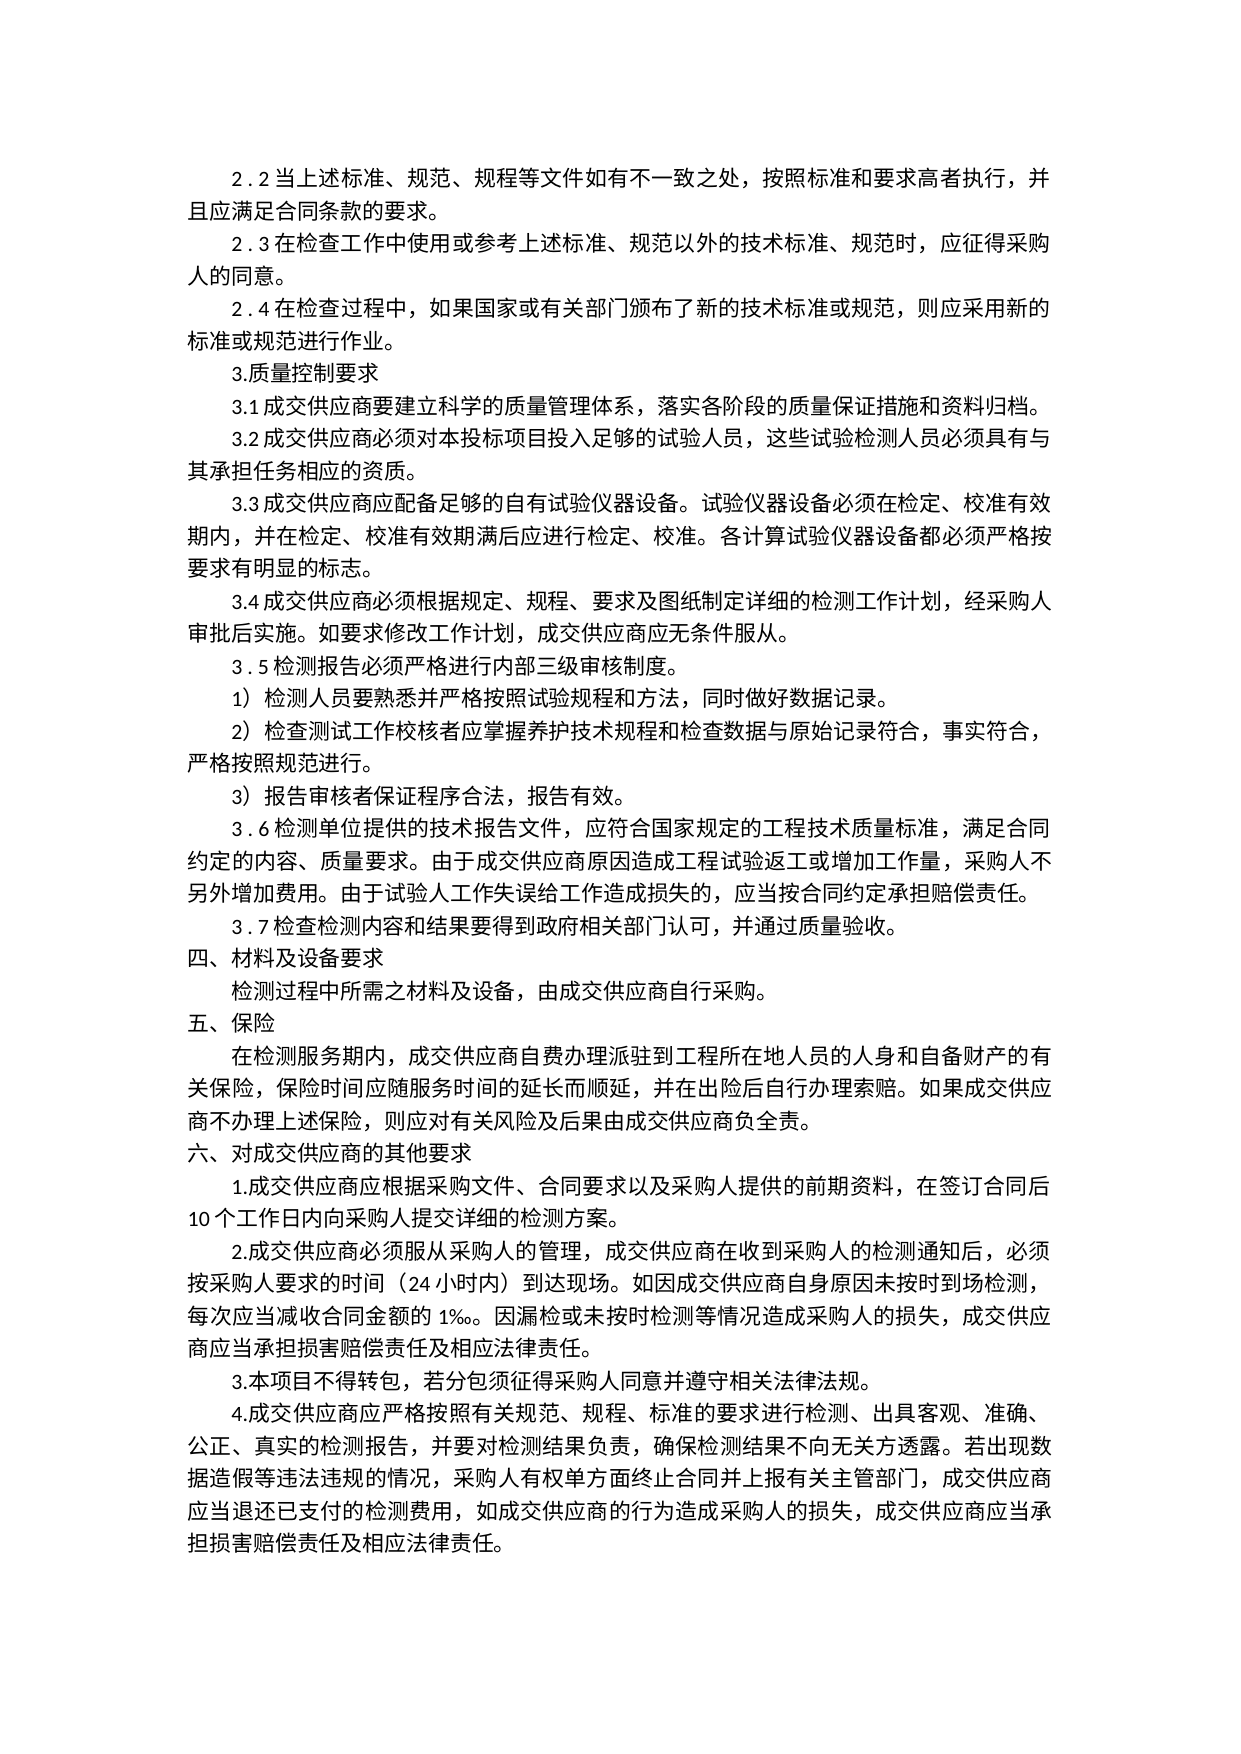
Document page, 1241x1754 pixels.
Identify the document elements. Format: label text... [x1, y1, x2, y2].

text 2 . 2当上述标准、规范、规程等文件如有不一致之处，按照标准和要求高者执行，并且应满足合同条款的要求。 [187, 162, 1053, 227]
text 2.成交供应商必须服从采购人的管理，成交供应商在收到采购人的检测通知后，必须按采购人要求的时间（24小时内）到达现场。如因成交供应商自身原因未按时到场检测，每次应当减收合同金额的1‰。因漏检或未按时检测等情况造成采购人的损失，成交供应商应当承担损害赔偿责任及相应法律责任。 [187, 1234, 1053, 1364]
text 1.成交供应商应根据采购文件、合同要求以及采购人提供的前期资料，在签订合同后10个工作日内向采购人提交详细的检测方案。 [187, 1169, 1053, 1234]
text 3.4成交供应商必须根据规定、规程、要求及图纸制定详细的检测工作计划，经采购人审批后实施。如要求修改工作计划，成交供应商应无条件服从。 [187, 584, 1053, 649]
text 2 . 4在检查过程中，如果国家或有关部门颁布了新的技术标准或规范，则应采用新的标准或规范进行作业。 [187, 292, 1053, 357]
text 3.1成交供应商要建立科学的质量管理体系，落实各阶段的质量保证措施和资料归档。 [187, 389, 1053, 422]
text 4.成交供应商应严格按照有关规范、规程、标准的要求进行检测、出具客观、准确、公正、真实的检测报告，并要对检测结果负责，确保检测结果不向无关方透露。若出现数据造假等违法违规的情况，采购人有权单方面终止合同并上报有关主管部门，成交供应商应当退还已支付的检测费用，如成交供应商的行为造成采购人的损失，成交供应商应当承担损害赔偿责任及相应法律责任。 [187, 1397, 1053, 1559]
text 2）检查测试工作校核者应掌握养护技术规程和检查数据与原始记录符合，事实符合，严格按照规范进行。 [187, 714, 1053, 779]
text 3.本项目不得转包，若分包须征得采购人同意并遵守相关法律法规。 [187, 1364, 1053, 1397]
text 3.3成交供应商应配备足够的自有试验仪器设备。试验仪器设备必须在检定、校准有效期内，并在检定、校准有效期满后应进行检定、校准。各计算试验仪器设备都必须严格按要求有明显的标志。 [187, 487, 1053, 584]
text 在检测服务期内，成交供应商自费办理派驻到工程所在地人员的人身和自备财产的有关保险，保险时间应随服务时间的延长而顺延，并在出险后自行办理索赔。如果成交供应商不办理上述保险，则应对有关风险及后果由成交供应商负全责。 [187, 1039, 1053, 1137]
text 3）报告审核者保证程序合法，报告有效。 [187, 779, 1053, 812]
text 六、对成交供应商的其他要求 [187, 1137, 1053, 1169]
text 检测过程中所需之材料及设备，由成交供应商自行采购。 [187, 974, 1053, 1007]
text 3 . 6检测单位提供的技术报告文件，应符合国家规定的工程技术质量标准，满足合同约定的内容、质量要求。由于成交供应商原因造成工程试验返工或增加工作量，采购人不另外增加费用。由于试验人工作失误给工作造成损失的，应当按合同约定承担赔偿责任。 [187, 812, 1053, 909]
text 2 . 3在检查工作中使用或参考上述标准、规范以外的技术标准、规范时，应征得采购人的同意。 [187, 227, 1053, 292]
text 四、材料及设备要求 [187, 942, 1053, 974]
text 1）检测人员要熟悉并严格按照试验规程和方法，同时做好数据记录。 [187, 682, 1053, 714]
text 3.质量控制要求 [187, 357, 1053, 389]
text 3 . 7检查检测内容和结果要得到政府相关部门认可，并通过质量验收。 [187, 909, 1053, 942]
text 五、保险 [187, 1007, 1053, 1039]
text 3.2成交供应商必须对本投标项目投入足够的试验人员，这些试验检测人员必须具有与其承担任务相应的资质。 [187, 422, 1053, 487]
text 3 . 5检测报告必须严格进行内部三级审核制度。 [187, 649, 1053, 682]
